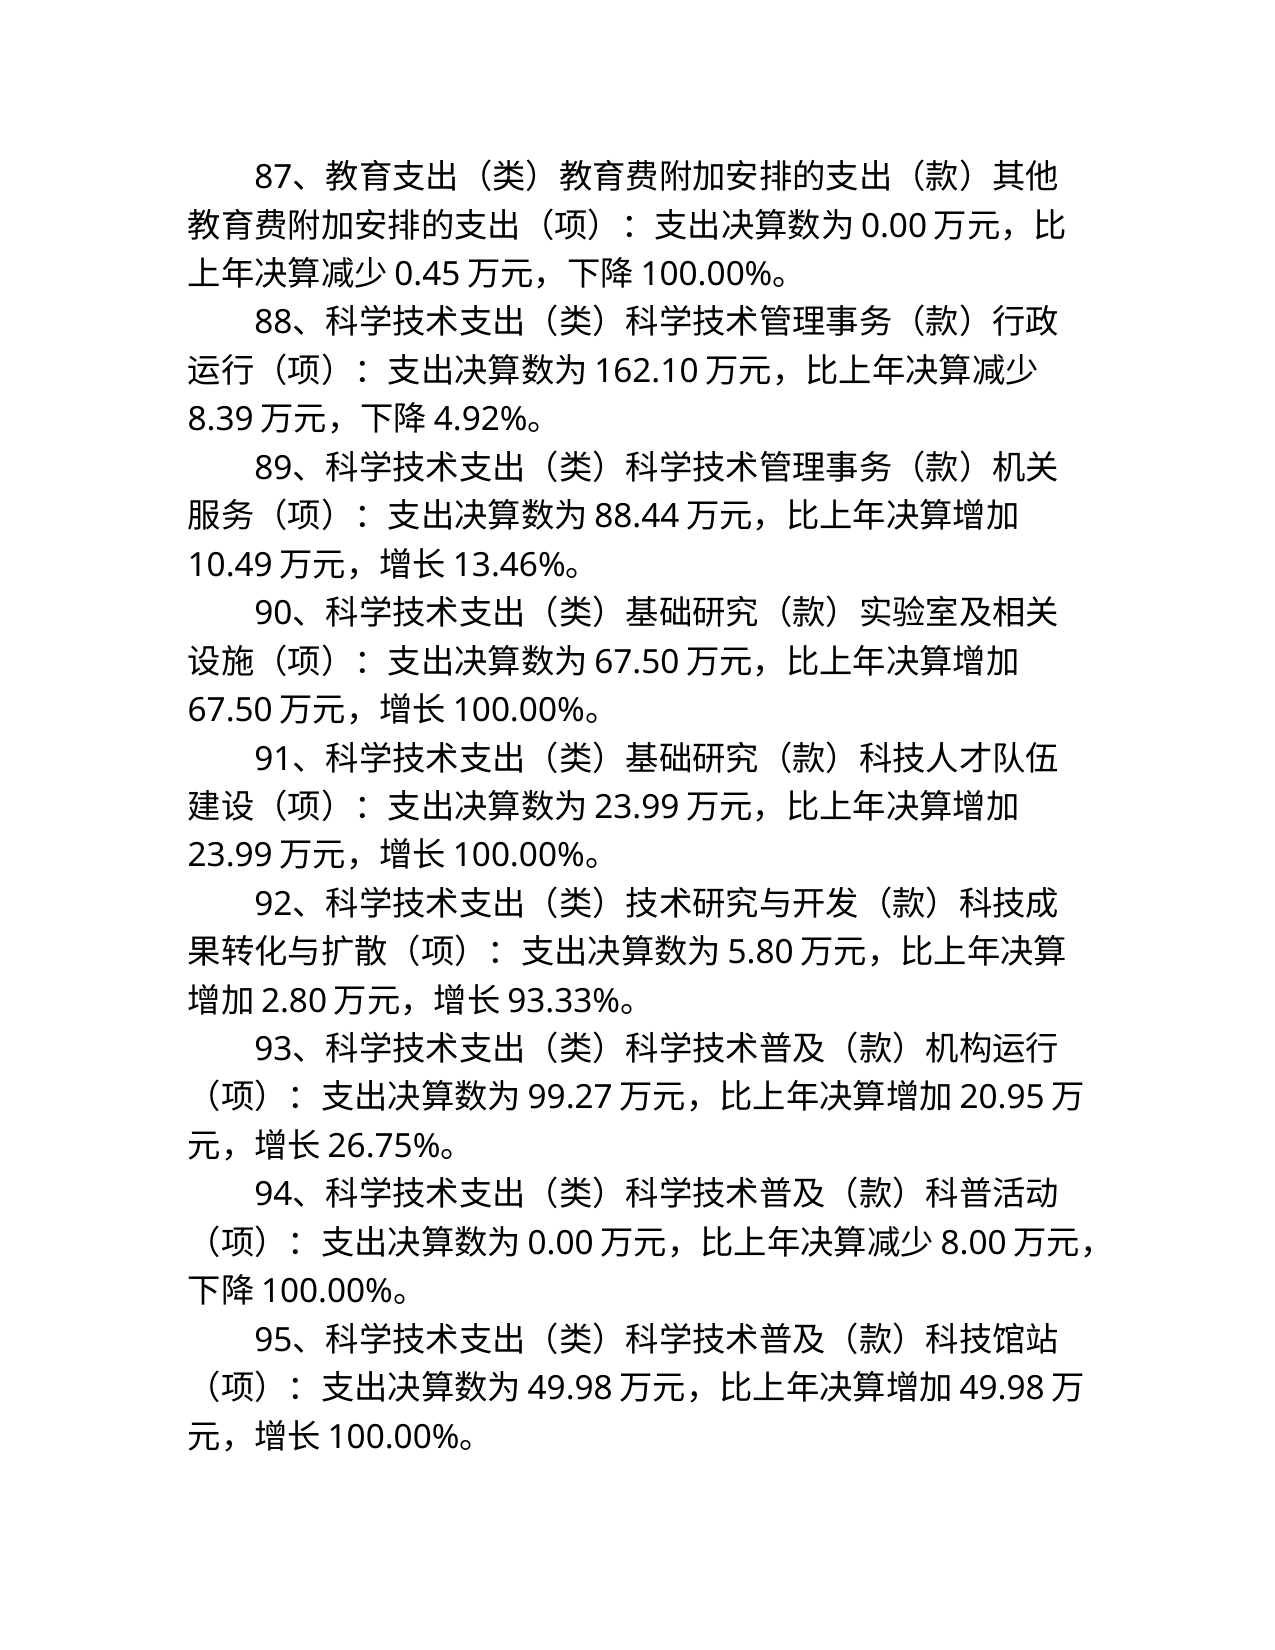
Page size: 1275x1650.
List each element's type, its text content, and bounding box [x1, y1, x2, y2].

text 87、教育支出（类）教育费附加安排的支出（款）其他教育费附加安排的支出（项）：支出决算数为0.00万元，比上年决算减少0.45万元，下降100.00%。 [187, 150, 1087, 295]
text 91、科学技术支出（类）基础研究（款）科技人才队伍建设（项）：支出决算数为23.99万元，比上年决算增加23.99万元，增长100.00%。 [187, 731, 1087, 877]
text 89、科学技术支出（类）科学技术管理事务（款）机关服务（项）：支出决算数为88.44万元，比上年决算增加10.49万元，增长13.46%。 [187, 441, 1087, 586]
text 92、科学技术支出（类）技术研究与开发（款）科技成果转化与扩散（项）：支出决算数为5.80万元，比上年决算增加2.80万元，增长93.33%。 [187, 877, 1087, 1022]
text 90、科学技术支出（类）基础研究（款）实验室及相关设施（项）：支出决算数为67.50万元，比上年决算增加67.50万元，增长100.00%。 [187, 586, 1087, 731]
text 94、科学技术支出（类）科学技术普及（款）科普活动（项）：支出决算数为0.00万元，比上年决算减少8.00万元，下降100.00%。 [187, 1167, 1087, 1312]
text 93、科学技术支出（类）科学技术普及（款）机构运行（项）：支出决算数为99.27万元，比上年决算增加20.95万元，增长26.75%。 [187, 1022, 1087, 1167]
text 88、科学技术支出（类）科学技术管理事务（款）行政运行（项）：支出决算数为162.10万元，比上年决算减少8.39万元，下降4.92%。 [187, 295, 1087, 441]
text 95、科学技术支出（类）科学技术普及（款）科技馆站（项）：支出决算数为49.98万元，比上年决算增加49.98万元，增长100.00%。 [187, 1312, 1087, 1458]
